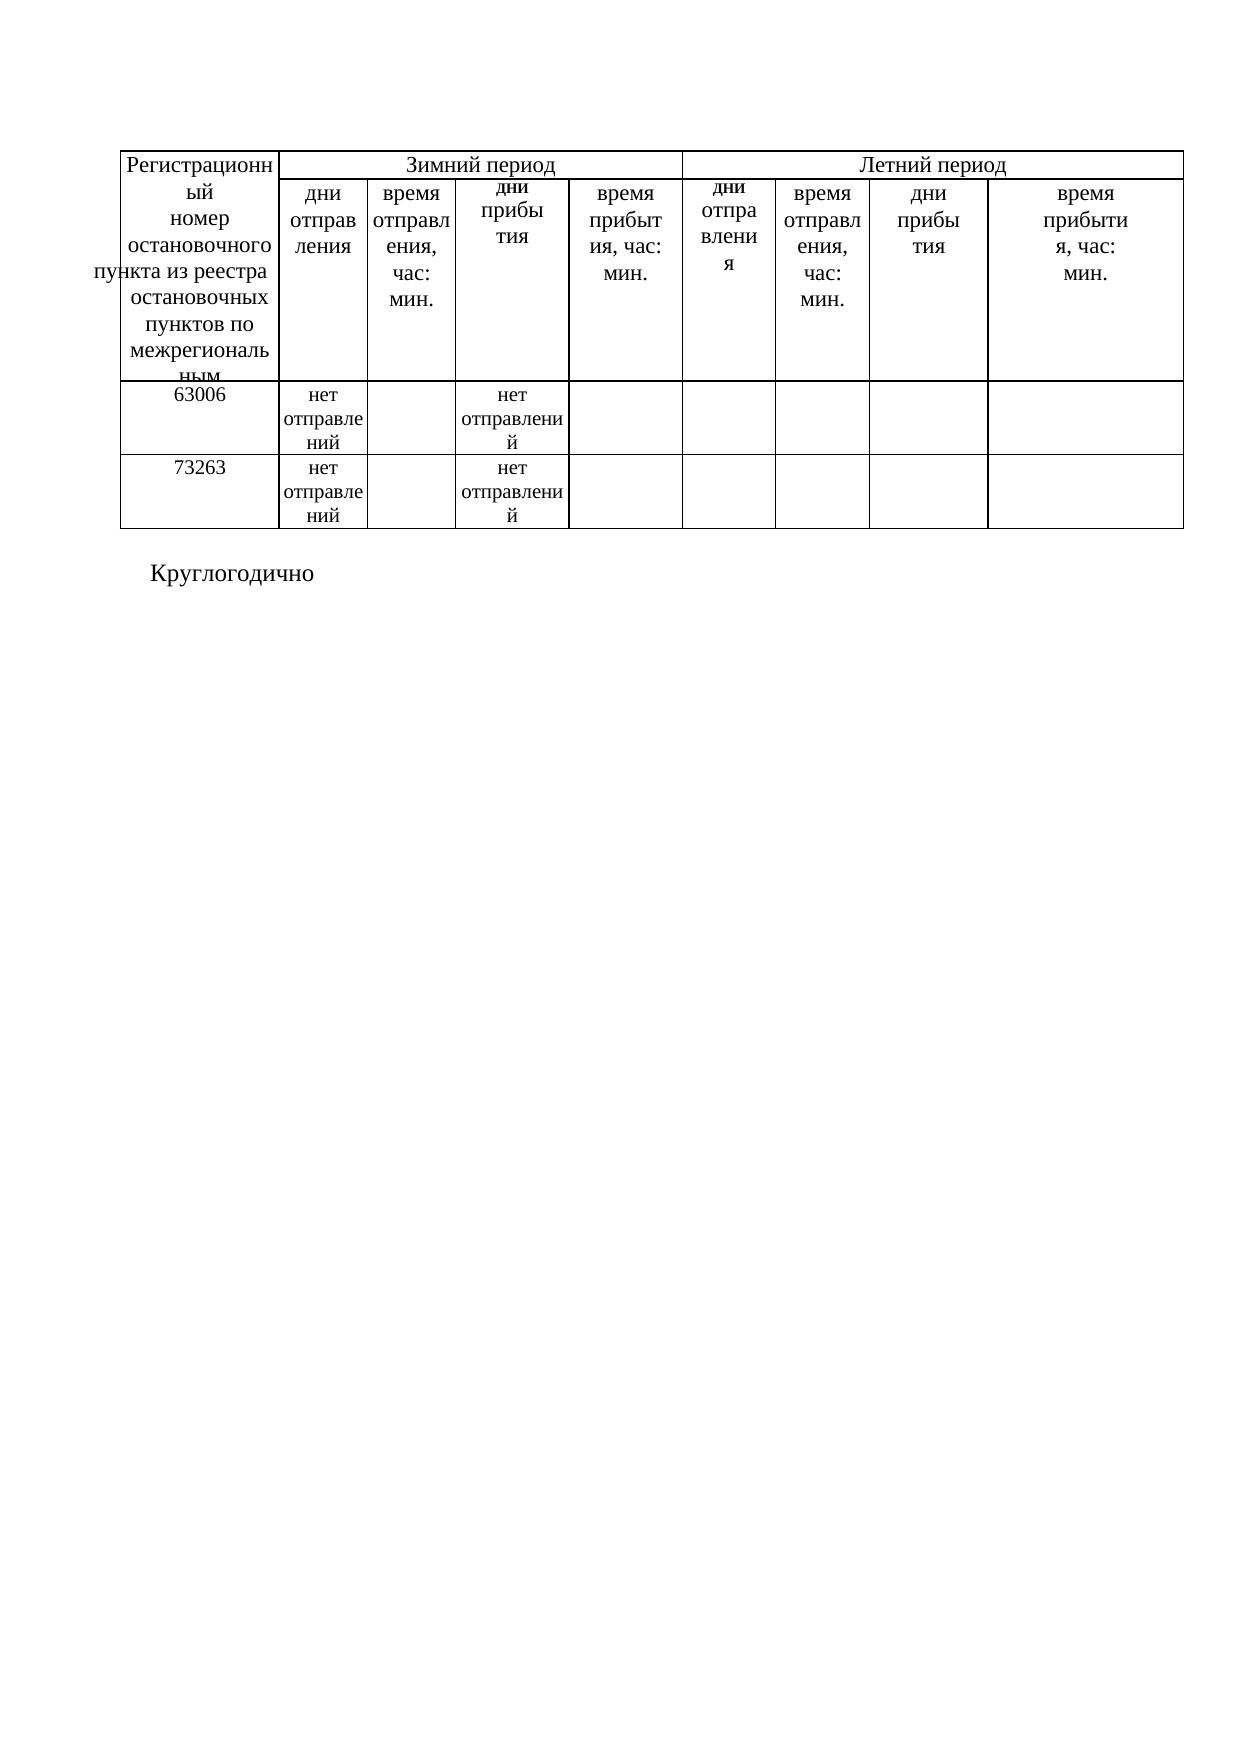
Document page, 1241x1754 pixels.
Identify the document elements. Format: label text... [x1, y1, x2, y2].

table_cell [368, 455, 455, 527]
table_cell время прибыт ия, час: мин. [570, 180, 682, 380]
table_cell ДНИ прибы тия [456, 180, 568, 380]
text Круглогодично [150, 558, 1090, 587]
table_cell нет отправлений [456, 382, 568, 454]
table_cell время прибыти я, час: мин. [989, 180, 1183, 380]
table_header Летний период [683, 152, 1183, 178]
table_cell нет отправлений [280, 382, 367, 454]
table_cell [776, 382, 869, 454]
table_cell нет отправлений [280, 455, 367, 527]
table_cell дни прибы тия [870, 180, 987, 380]
table_cell [989, 382, 1183, 454]
table_cell [870, 455, 987, 527]
table_cell нет отправлений [456, 455, 568, 527]
table_cell [570, 455, 682, 527]
table_cell ДНИ отпра влени я [683, 180, 775, 380]
table_cell 63006 [121, 382, 278, 454]
table_cell [870, 382, 987, 454]
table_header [121, 152, 278, 380]
table_cell [683, 455, 775, 527]
table_cell [989, 455, 1183, 527]
table_cell время отправл ения, час: мин. [368, 180, 455, 380]
table_cell [570, 382, 682, 454]
table_cell время отправл ения, час: мин. [776, 180, 869, 380]
table_cell [683, 382, 775, 454]
table_cell 73263 [121, 455, 278, 527]
table_header Зимний период [280, 152, 682, 178]
table_cell [776, 455, 869, 527]
table_cell дни отправ ления [280, 180, 367, 380]
table_cell [368, 382, 455, 454]
